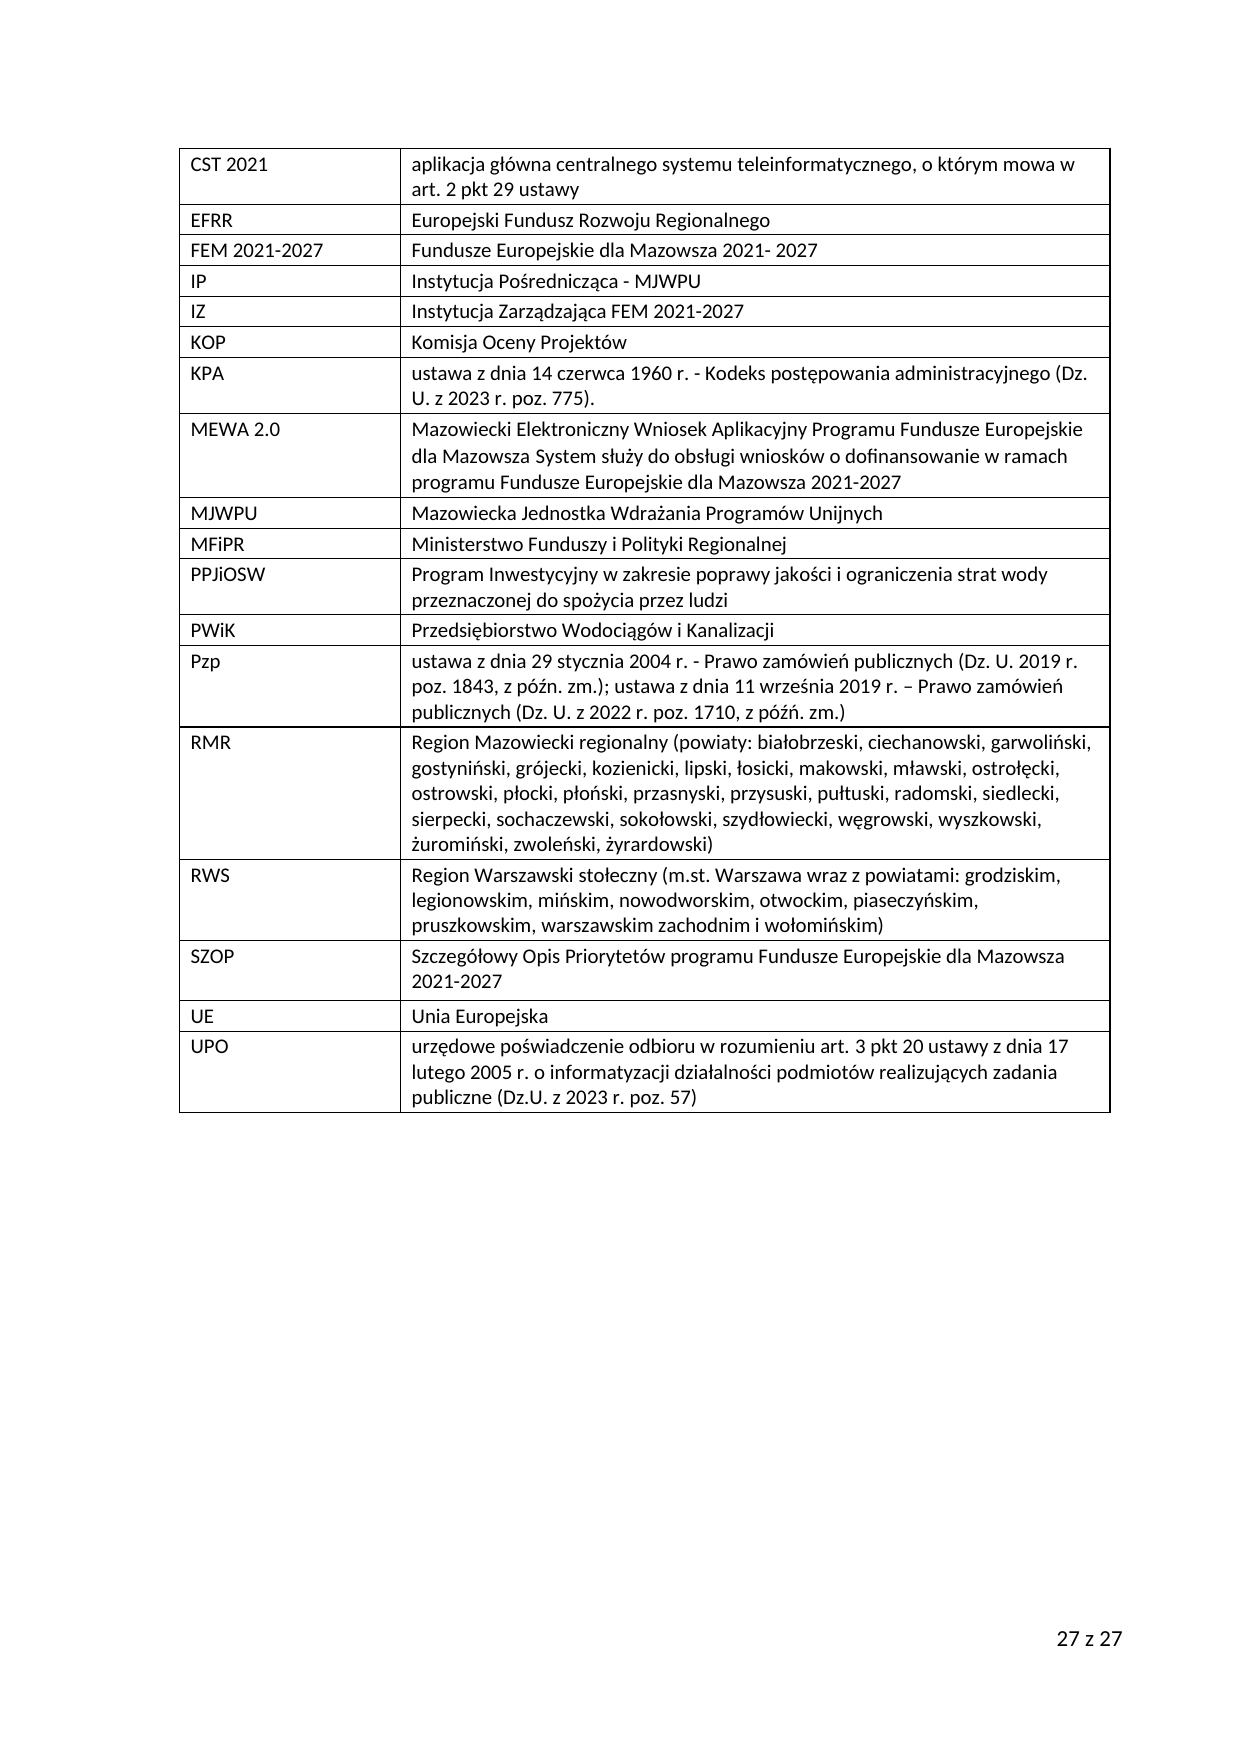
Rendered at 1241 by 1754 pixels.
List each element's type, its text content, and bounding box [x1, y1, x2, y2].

table_cell Przedsiębiorstwo Wodociągów i Kanalizacji [401, 615, 1109, 645]
table_cell KPA [180, 358, 400, 413]
table_cell Szczegółowy Opis Priorytetów programu Fundusze Europejskie dla Mazowsza 2021-2027 [401, 941, 1109, 1000]
table_header aplikacja główna centralnego systemu teleinformatycznego, o którym mowa w art. 2 pkt 29 ustawy [401, 149, 1109, 204]
table_cell ustawa z dnia 14 czerwca 1960 r. - Kodeks postępowania administracyjnego (Dz. U. z 2023 r. poz. 775). [401, 358, 1109, 413]
table_cell Instytucja Zarządzająca FEM 2021-2027 [401, 297, 1109, 326]
table_cell MJWPU [180, 498, 400, 528]
table_cell RWS [180, 860, 400, 940]
table_cell urzędowe poświadczenie odbioru w rozumieniu art. 3 pkt 20 ustawy z dnia 17 lutego 2005 r. o informatyzacji działalności podmiotów realizujących zadania publiczne (Dz.U. z 2023 r. poz. 57) [401, 1032, 1109, 1112]
table_cell KOP [180, 327, 400, 357]
table_cell Fundusze Europejskie dla Mazowsza 2021- 2027 [401, 235, 1109, 265]
table_cell MFiPR [180, 529, 400, 558]
table_cell FEM 2021-2027 [180, 235, 400, 265]
table_cell ustawa z dnia 29 stycznia 2004 r. - Prawo zamówień publicznych (Dz. U. 2019 r. poz. 1843, z późn. zm.); ustawa z dnia 11 września 2019 r. – Prawo zamówień publicznych (Dz. U. z 2022 r. poz. 1710, z późń. zm.) [401, 646, 1109, 726]
table_cell Instytucja Pośrednicząca - MJWPU [401, 266, 1109, 296]
table_cell Pzp [180, 646, 400, 726]
table_cell RMR [180, 728, 400, 859]
table_cell Europejski Fundusz Rozwoju Regionalnego [401, 205, 1109, 234]
table_cell Mazowiecki Elektroniczny Wniosek Aplikacyjny Programu Fundusze Europejskie dla Mazowsza System służy do obsługi wniosków o dofinansowanie w ramach programu Fundusze Europejskie dla Mazowsza 2021-2027 [401, 414, 1109, 497]
table_cell UE [180, 1001, 400, 1031]
table_cell Ministerstwo Funduszy i Polityki Regionalnej [401, 529, 1109, 558]
table_cell MEWA 2.0 [180, 414, 400, 497]
table_cell UPO [180, 1032, 400, 1112]
table_cell Program Inwestycyjny w zakresie poprawy jakości i ograniczenia strat wody przeznaczonej do spożycia przez ludzi [401, 559, 1109, 614]
table_cell Mazowiecka Jednostka Wdrażania Programów Unijnych [401, 498, 1109, 528]
table_cell IZ [180, 297, 400, 326]
table_cell Unia Europejska [401, 1001, 1109, 1031]
table_cell Region Warszawski stołeczny (m.st. Warszawa wraz z powiatami: grodziskim, legionowskim, mińskim, nowodworskim, otwockim, piaseczyńskim, pruszkowskim, warszawskim zachodnim i wołomińskim) [401, 860, 1109, 940]
table_cell EFRR [180, 205, 400, 234]
table_cell Komisja Oceny Projektów [401, 327, 1109, 357]
table_cell PWiK [180, 615, 400, 645]
table_cell PPJiOSW [180, 559, 400, 614]
table_cell SZOP [180, 941, 400, 1000]
table_cell IP [180, 266, 400, 296]
table_cell Region Mazowiecki regionalny (powiaty: białobrzeski, ciechanowski, garwoliński, gostyniński, grójecki, kozienicki, lipski, łosicki, makowski, mławski, ostrołęcki, ostrowski, płocki, płoński, przasnyski, przysuski, pułtuski, radomski, siedlecki, sierpecki, sochaczewski, sokołowski, szydłowiecki, węgrowski, wyszkowski, żuromiński, zwoleński, żyrardowski) [401, 728, 1109, 859]
table_header CST 2021 [180, 149, 400, 204]
